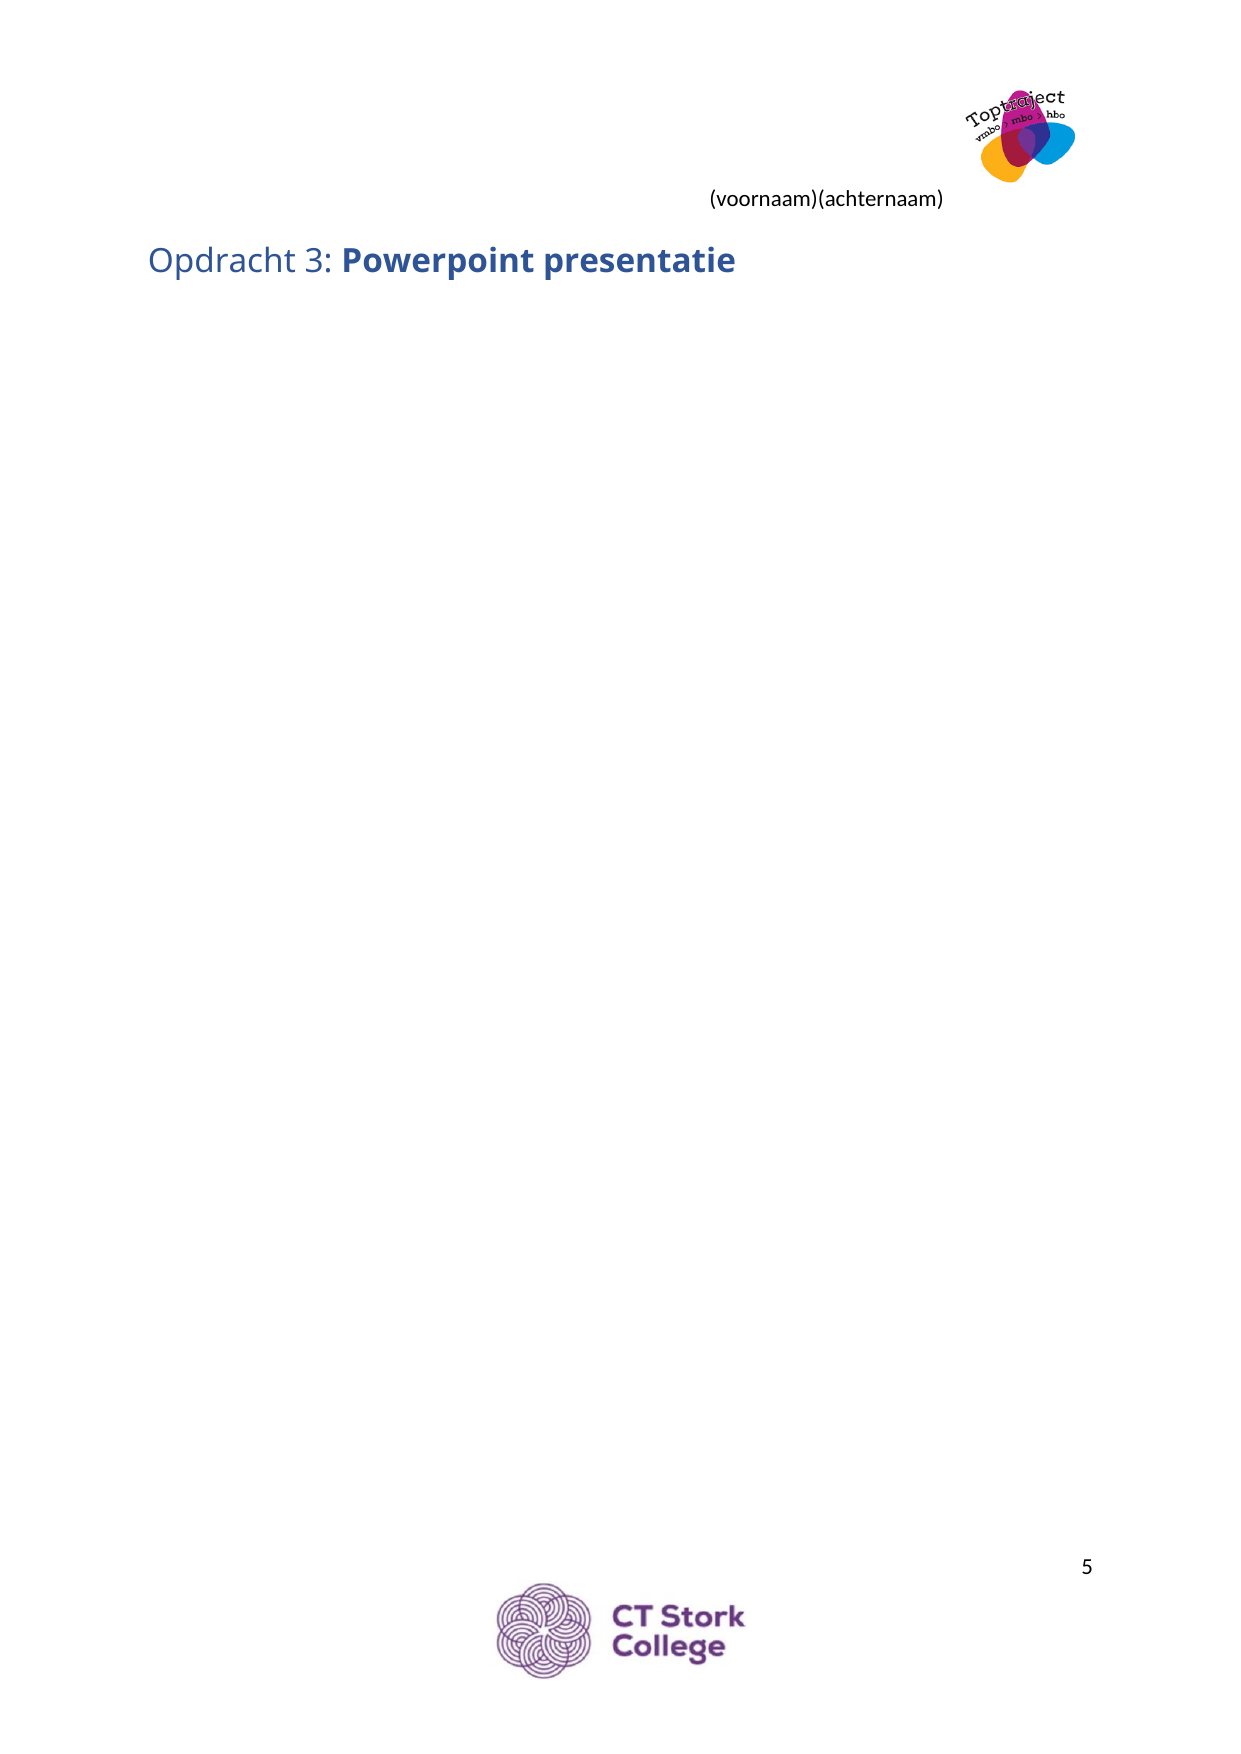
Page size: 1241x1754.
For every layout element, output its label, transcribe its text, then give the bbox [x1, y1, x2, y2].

subtitle Opdracht 3: Powerpoint presentatie [148, 237, 1093, 283]
picture [943, 73, 1093, 207]
picture [491, 1580, 750, 1681]
